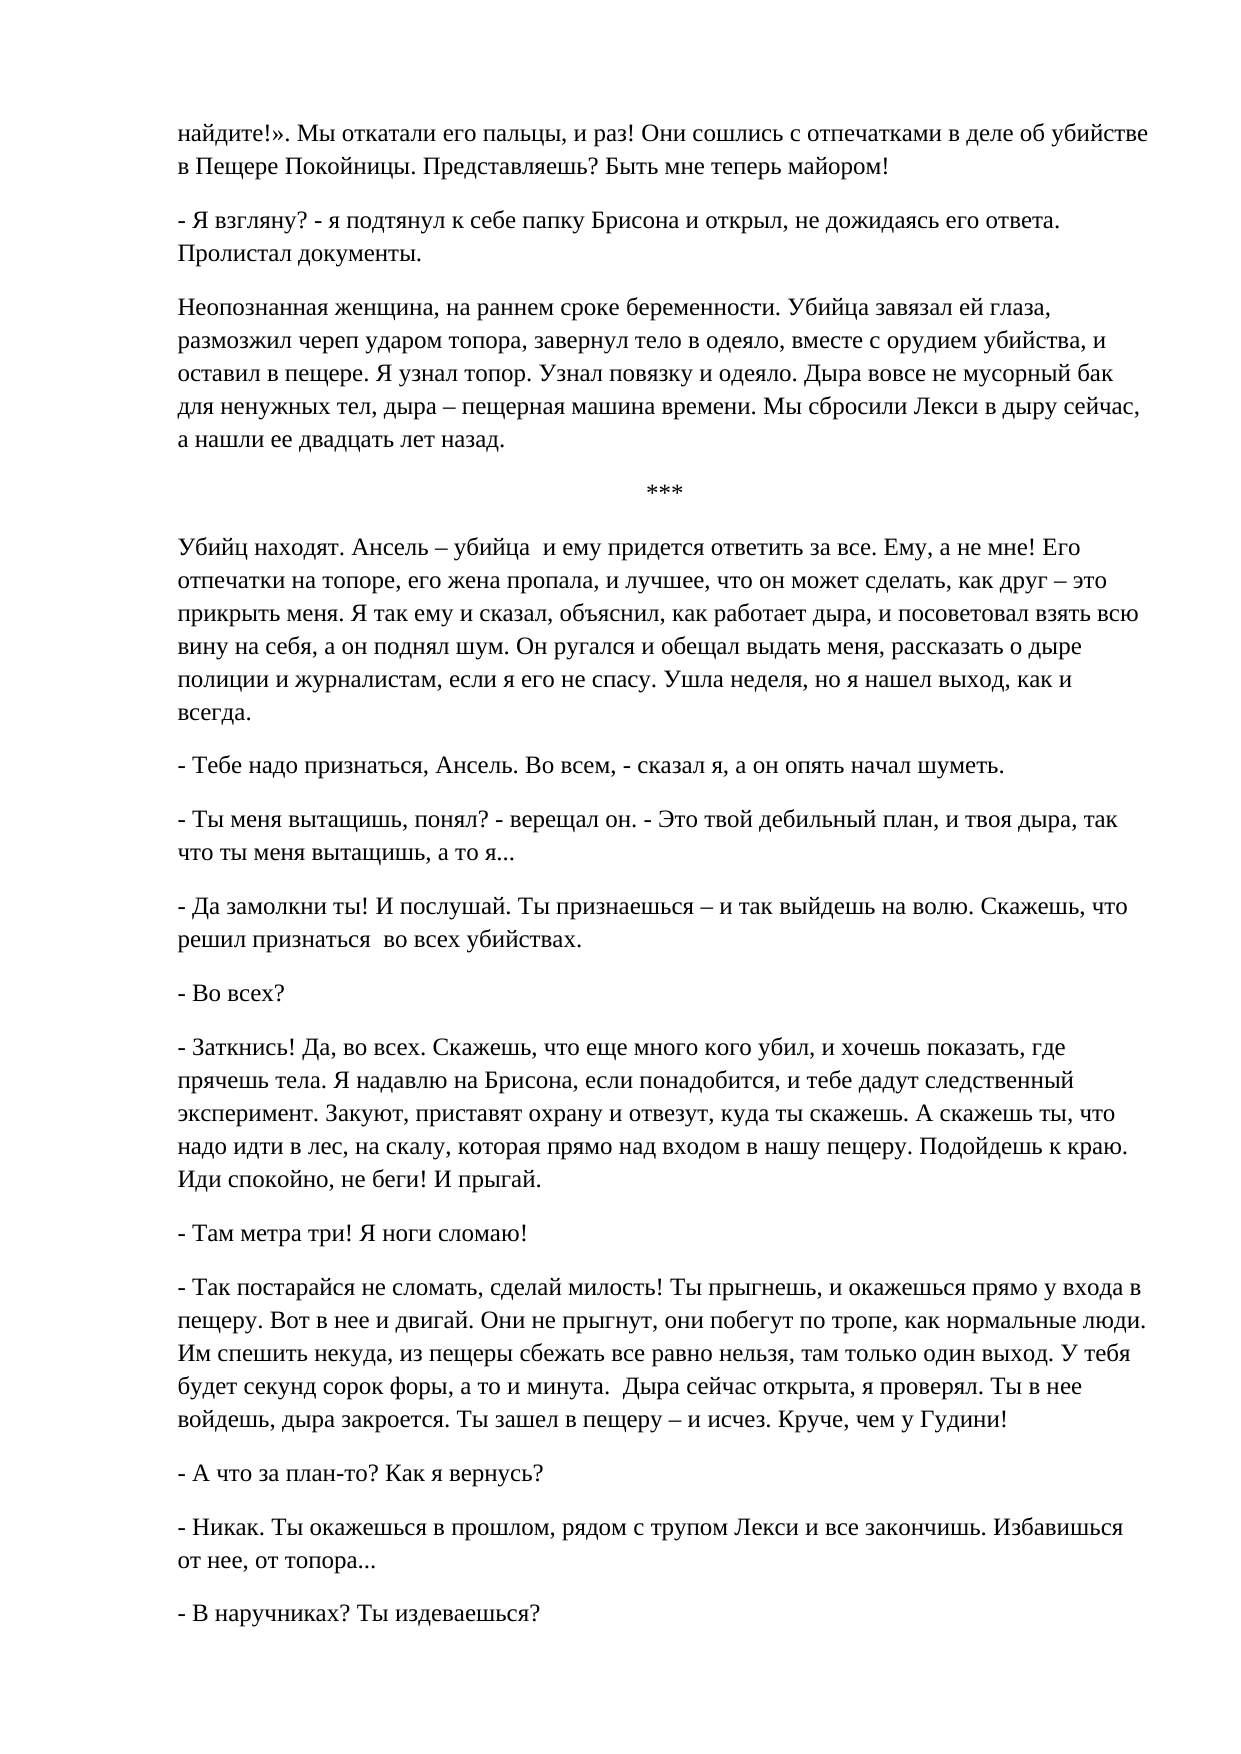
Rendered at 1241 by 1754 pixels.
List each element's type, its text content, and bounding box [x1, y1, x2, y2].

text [177, 118, 1152, 180]
text - А что за план-то? Как я вернусь? [177, 1458, 1152, 1487]
text - Никак. Ты окажешься в прошлом, рядом с трупом Лекси и все закончишь. Избавишься от нее, от топора... [177, 1512, 1152, 1573]
text - Да замолкни ты! И послушай. Ты признаешься – и так выйдешь на волю. Скажешь, что решил признаться во всех убийствах. [177, 891, 1152, 953]
text - В наручниках? Ты издеваешься? [177, 1598, 1152, 1627]
text *** [177, 478, 1152, 507]
text - Там метра три! Я ноги сломаю! [177, 1218, 1152, 1247]
text Убийц находят. Ансель – убийца и ему придется ответить за все. Ему, а не мне! Его отпечатки на топоре, его жена пропала, и лучшее, что он может сделать, как друг – это прикрыть меня. Я так ему и сказал, объяснил, как работает дыра, и посоветовал взять всю вину на себя, а он поднял шум. Он ругался и обещал выдать меня, рассказать о дыре полиции и журналистам, если я его не спасу. Ушла неделя, но я нашел выход, как и всегда. [177, 532, 1152, 726]
text - Так постарайся не сломать, сделай милость! Ты прыгнешь, и окажешься прямо у входа в пещеру. Вот в нее и двигай. Они не прыгнут, они побегут по тропе, как нормальные люди. Им спешить некуда, из пещеры сбежать все равно нельзя, там только один выход. У тебя будет секунд сорок форы, а то и минута. Дыра сейчас открыта, я проверял. Ты в нее войдешь, дыра закроется. Ты зашел в пещеру – и исчез. Круче, чем у Гудини! [177, 1272, 1152, 1433]
text - Ты меня вытащишь, понял? - верещал он. - Это твой дебильный план, и твоя дыра, так что ты меня вытащишь, а то я... [177, 804, 1152, 866]
text Неопознанная женщина, на раннем сроке беременности. Убийца завязал ей глаза, размозжил череп ударом топора, завернул тело в одеяло, вместе с орудием убийства, и оставил в пещере. Я узнал топор. Узнал повязку и одеяло. Дыра вовсе не мусорный бак для ненужных тел, дыра – пещерная машина времени. Мы сбросили Лекси в дыру сейчас, а нашли ее двадцать лет назад. [177, 292, 1152, 453]
text - Заткнись! Да, во всех. Скажешь, что еще много кого убил, и хочешь показать, где прячешь тела. Я надавлю на Брисона, если понадобится, и тебе дадут следственный эксперимент. Закуют, приставят охрану и отвезут, куда ты скажешь. А скажешь ты, что надо идти в лес, на скалу, которая прямо над входом в нашу пещеру. Подойдешь к краю. Иди спокойно, не беги! И прыгай. [177, 1032, 1152, 1193]
text - Я взгляну? - я подтянул к себе папку Брисона и открыл, не дожидаясь его ответа. Пролистал документы. [177, 205, 1152, 267]
text - Тебе надо признаться, Ансель. Во всем, - сказал я, а он опять начал шуметь. [177, 751, 1152, 779]
text - Во всех? [177, 978, 1152, 1007]
